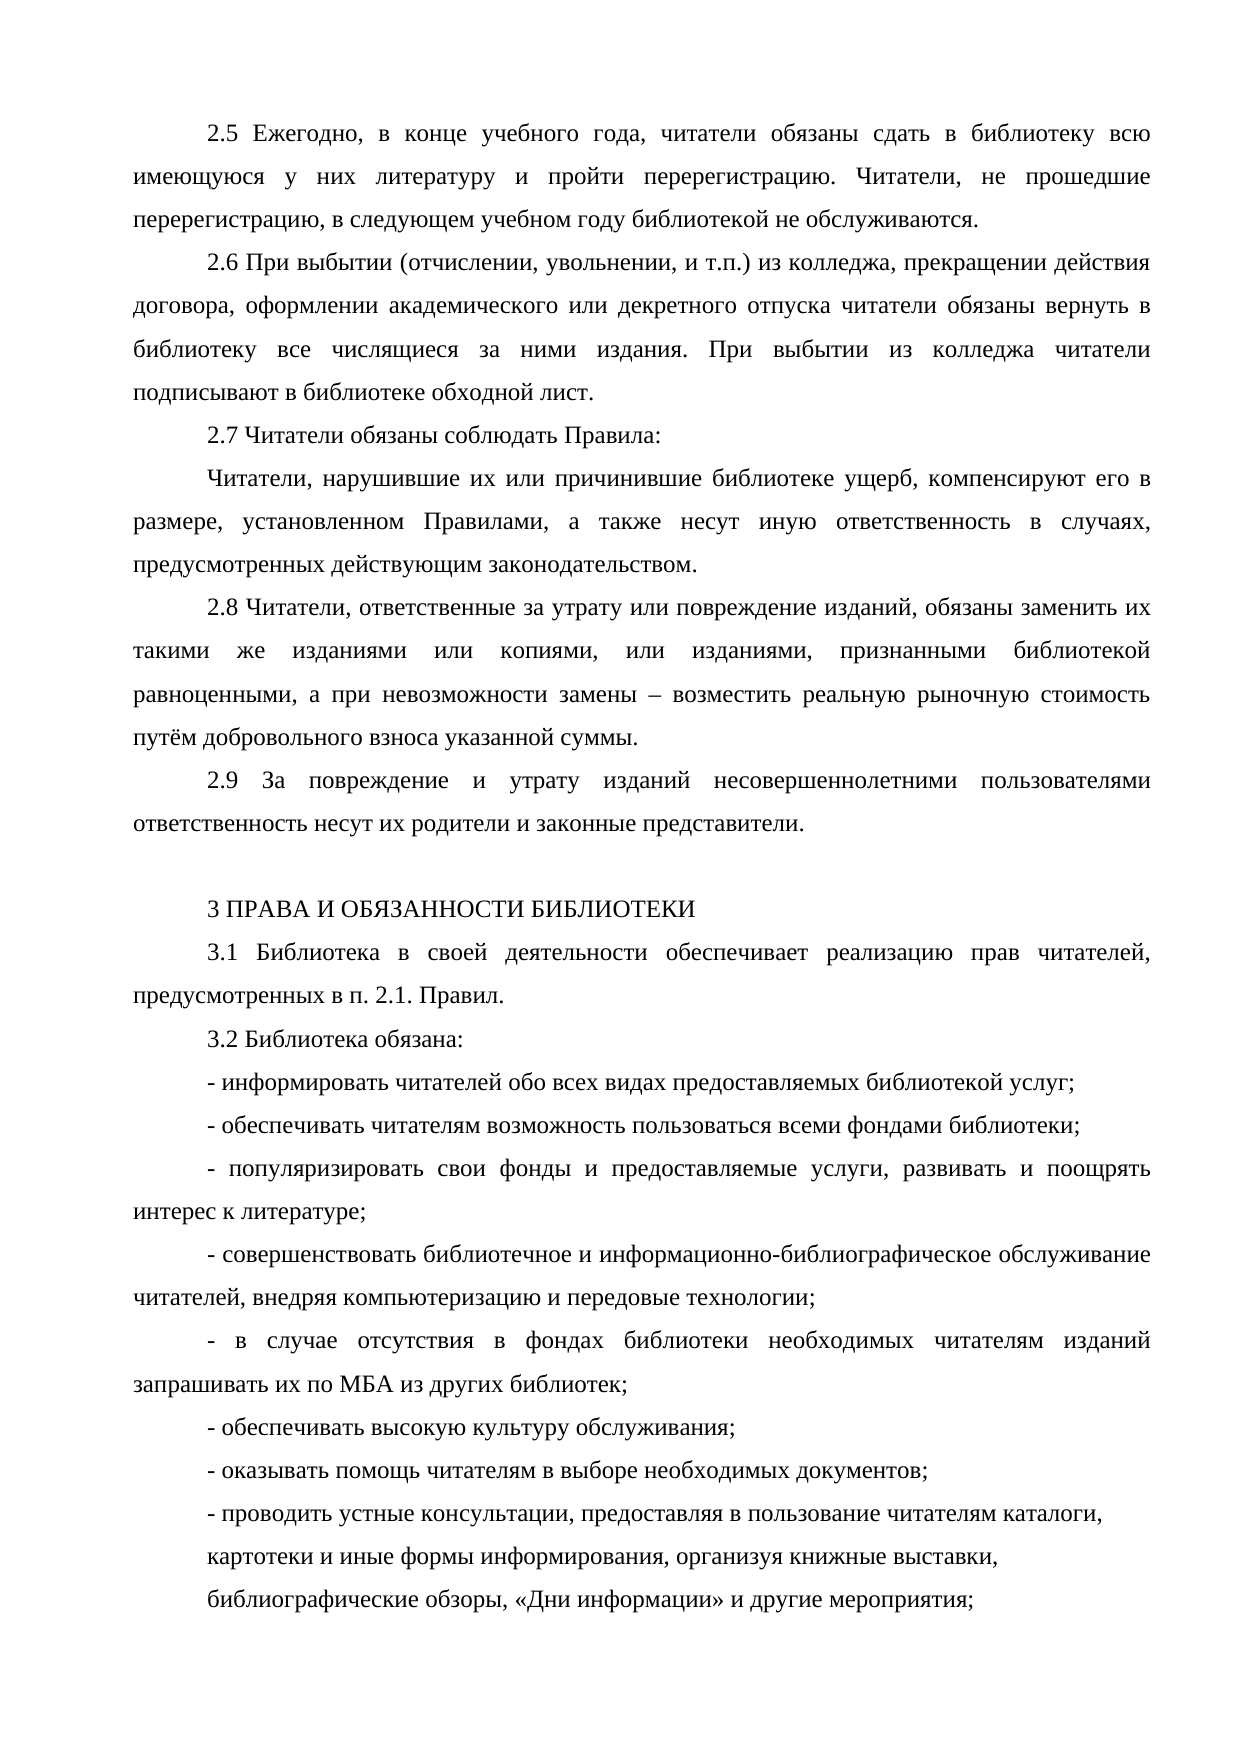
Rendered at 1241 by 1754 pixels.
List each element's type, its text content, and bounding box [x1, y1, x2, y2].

text 3 ПРАВА И ОБЯЗАННОСТИ БИБЛИОТЕКИ [133, 894, 1152, 923]
text - обеспечивать читателям возможность пользоваться всеми фондами библиотеки; [133, 1110, 1152, 1139]
text - совершенствовать библиотечное и информационно-библиографическое обслуживание читателей, внедряя компьютеризацию и передовые технологии; [133, 1239, 1152, 1311]
text - популяризировать свои фонды и предоставляемые услуги, развивать и поощрять интерес к литературе; [133, 1153, 1152, 1225]
text - информировать читателей обо всех видах предоставляемых библиотекой услуг; [133, 1067, 1152, 1096]
text 2.5 Ежегодно, в конце учебного года, читатели обязаны сдать в библиотеку всю имеющуюся у них литературу и пройти перерегистрацию. Читатели, не прошедшие перерегистрацию, в следующем учебном году библиотекой не обслуживаются. [133, 118, 1152, 233]
text - оказывать помощь читателям в выборе необходимых документов; [133, 1455, 1152, 1484]
text Читатели, нарушившие их или причинившие библиотеке ущерб, компенсируют его в размере, установленном Правилами, а также несут иную ответственность в случаях, предусмотренных действующим законодательством. [133, 463, 1152, 578]
text библиографические обзоры, «Дни информации» и другие мероприятия; [133, 1584, 1152, 1613]
text - в случае отсутствия в фондах библиотеки необходимых читателям изданий запрашивать их по МБА из других библиотек; [133, 1326, 1152, 1397]
text 2.8 Читатели, ответственные за утрату или повреждение изданий, обязаны заменить их такими же изданиями или копиями, или изданиями, признанными библиотекой равноценными, а при невозможности замены – возместить реальную рыночную стоимость путём добровольного взноса указанной суммы. [133, 592, 1152, 751]
text 2.9 За повреждение и утрату изданий несовершеннолетними пользователями ответственность несут их родители и законные представители. [133, 765, 1152, 837]
text 2.7 Читатели обязаны соблюдать Правила: [133, 420, 1152, 449]
text - проводить устные консультации, предоставляя в пользование читателям каталоги, [133, 1498, 1152, 1527]
text картотеки и иные формы информирования, организуя книжные выставки, [133, 1541, 1152, 1570]
text 3.2 Библиотека обязана: [133, 1024, 1152, 1052]
text 3.1 Библиотека в своей деятельности обеспечивает реализацию прав читателей, предусмотренных в п. 2.1. Правил. [133, 937, 1152, 1009]
text 2.6 При выбытии (отчислении, увольнении, и т.п.) из колледжа, прекращении действия договора, оформлении академического или декретного отпуска читатели обязаны вернуть в библиотеку все числящиеся за ними издания. При выбытии из колледжа читатели подписывают в библиотеке обходной лист. [133, 247, 1152, 406]
text - обеспечивать высокую культуру обслуживания; [133, 1412, 1152, 1441]
